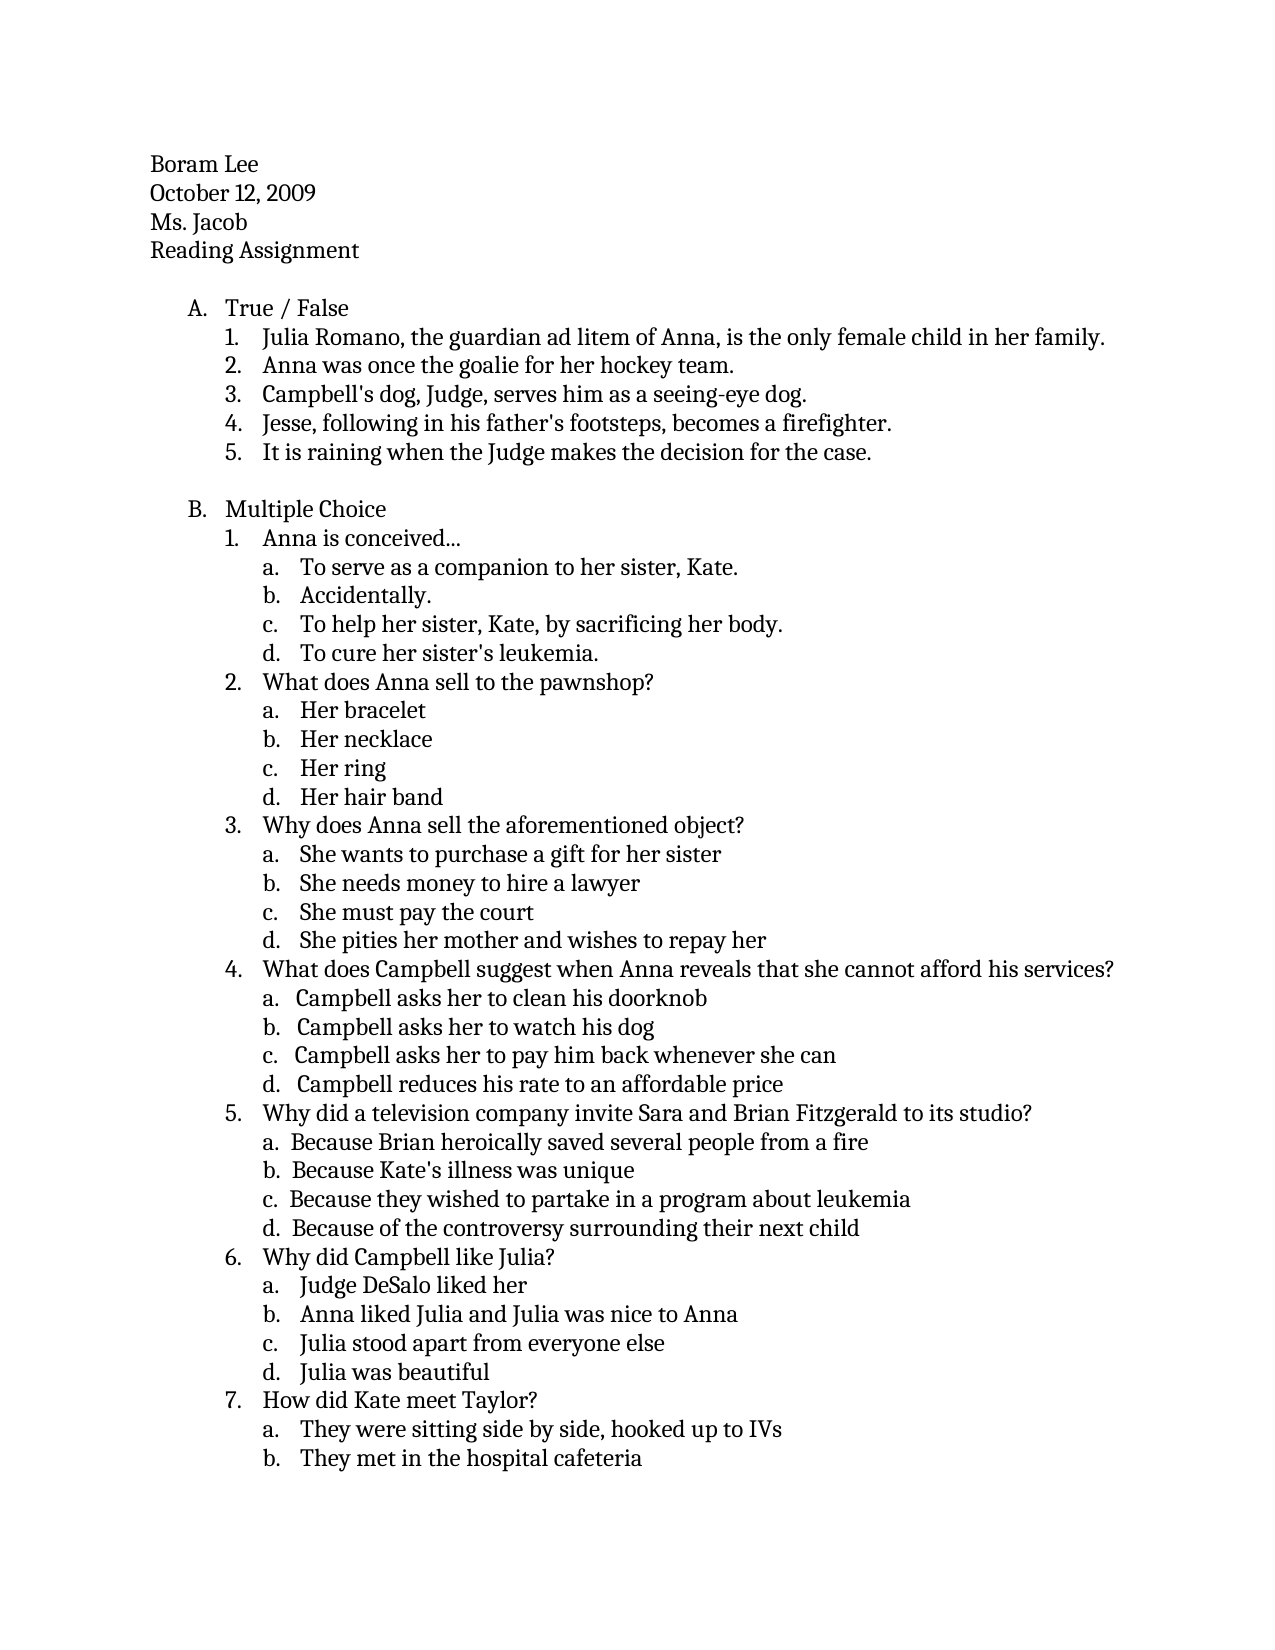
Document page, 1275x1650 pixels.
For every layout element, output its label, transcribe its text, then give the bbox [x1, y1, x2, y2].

list To help her sister, Kate, by sacrificing her body. [262, 610, 1125, 639]
list To cure her sister's leukemia. [262, 639, 1125, 667]
list Julia stood apart from everyone else [262, 1329, 1125, 1357]
list They met in the hospital cafeteria [262, 1444, 1125, 1472]
text Ms. Jacob [150, 207, 1125, 236]
list Campbell's dog, Judge, serves him as a seeing-eye dog. [225, 380, 1125, 409]
list Anna is conceived... [225, 524, 1125, 552]
list It is raining when the Judge makes the decision for the case. [225, 437, 1125, 466]
list Julia was beautiful [262, 1357, 1125, 1386]
list Why did Campbell like Julia? [225, 1242, 1125, 1271]
list Judge DeSalo liked her [262, 1271, 1125, 1300]
list Anna was once the goalie for her hockey team. [225, 351, 1125, 380]
list b. Because Kate's illness was unique [262, 1156, 1125, 1185]
list Her hair band [262, 782, 1125, 811]
list How did Kate meet Taylor? [225, 1386, 1125, 1415]
list They were sitting side by side, hooked up to IVs [262, 1415, 1125, 1444]
list Her ring [262, 754, 1125, 782]
text October 12, 2009 [150, 179, 1125, 207]
list Julia Romano, the guardian ad litem of Anna, is the only female child in her family. [225, 322, 1125, 351]
list c. Because they wished to partake in a program about leukemia [262, 1185, 1125, 1214]
list Jesse, following in his father's footsteps, becomes a firefighter. [225, 409, 1125, 437]
list She needs money to hire a lawyer [262, 869, 1125, 897]
list To serve as a companion to her sister, Kate. [262, 552, 1125, 581]
list She pities her mother and wishes to repay her [262, 926, 1125, 955]
list Why does Anna sell the aforementioned object? [225, 811, 1125, 840]
list Her necklace [262, 725, 1125, 754]
list Her bracelet [262, 696, 1125, 725]
list a. Because Brian heroically saved several people from a fire [262, 1127, 1125, 1156]
list True / False [187, 294, 1125, 322]
list Anna liked Julia and Julia was nice to Anna [262, 1300, 1125, 1329]
list Accidentally. [262, 581, 1125, 610]
list She must pay the court [262, 897, 1125, 926]
list Why did a television company invite Sara and Brian Fitzgerald to its studio? [225, 1099, 1125, 1127]
text Reading Assignment [150, 236, 1125, 265]
list d. Because of the controversy surrounding their next child [262, 1214, 1125, 1242]
text Boram Lee [150, 150, 1125, 179]
list c. Campbell asks her to pay him back whenever she can [262, 1041, 1125, 1070]
list What does Campbell suggest when Anna reveals that she cannot afford his services? [225, 955, 1125, 984]
list a. Campbell asks her to clean his doorknob [262, 984, 1125, 1012]
list d. Campbell reduces his rate to an affordable price [262, 1070, 1125, 1099]
list Multiple Choice [187, 495, 1125, 524]
list b. Campbell asks her to watch his dog [262, 1012, 1125, 1041]
list She wants to purchase a gift for her sister [262, 840, 1125, 869]
list What does Anna sell to the pawnshop? [225, 667, 1125, 696]
